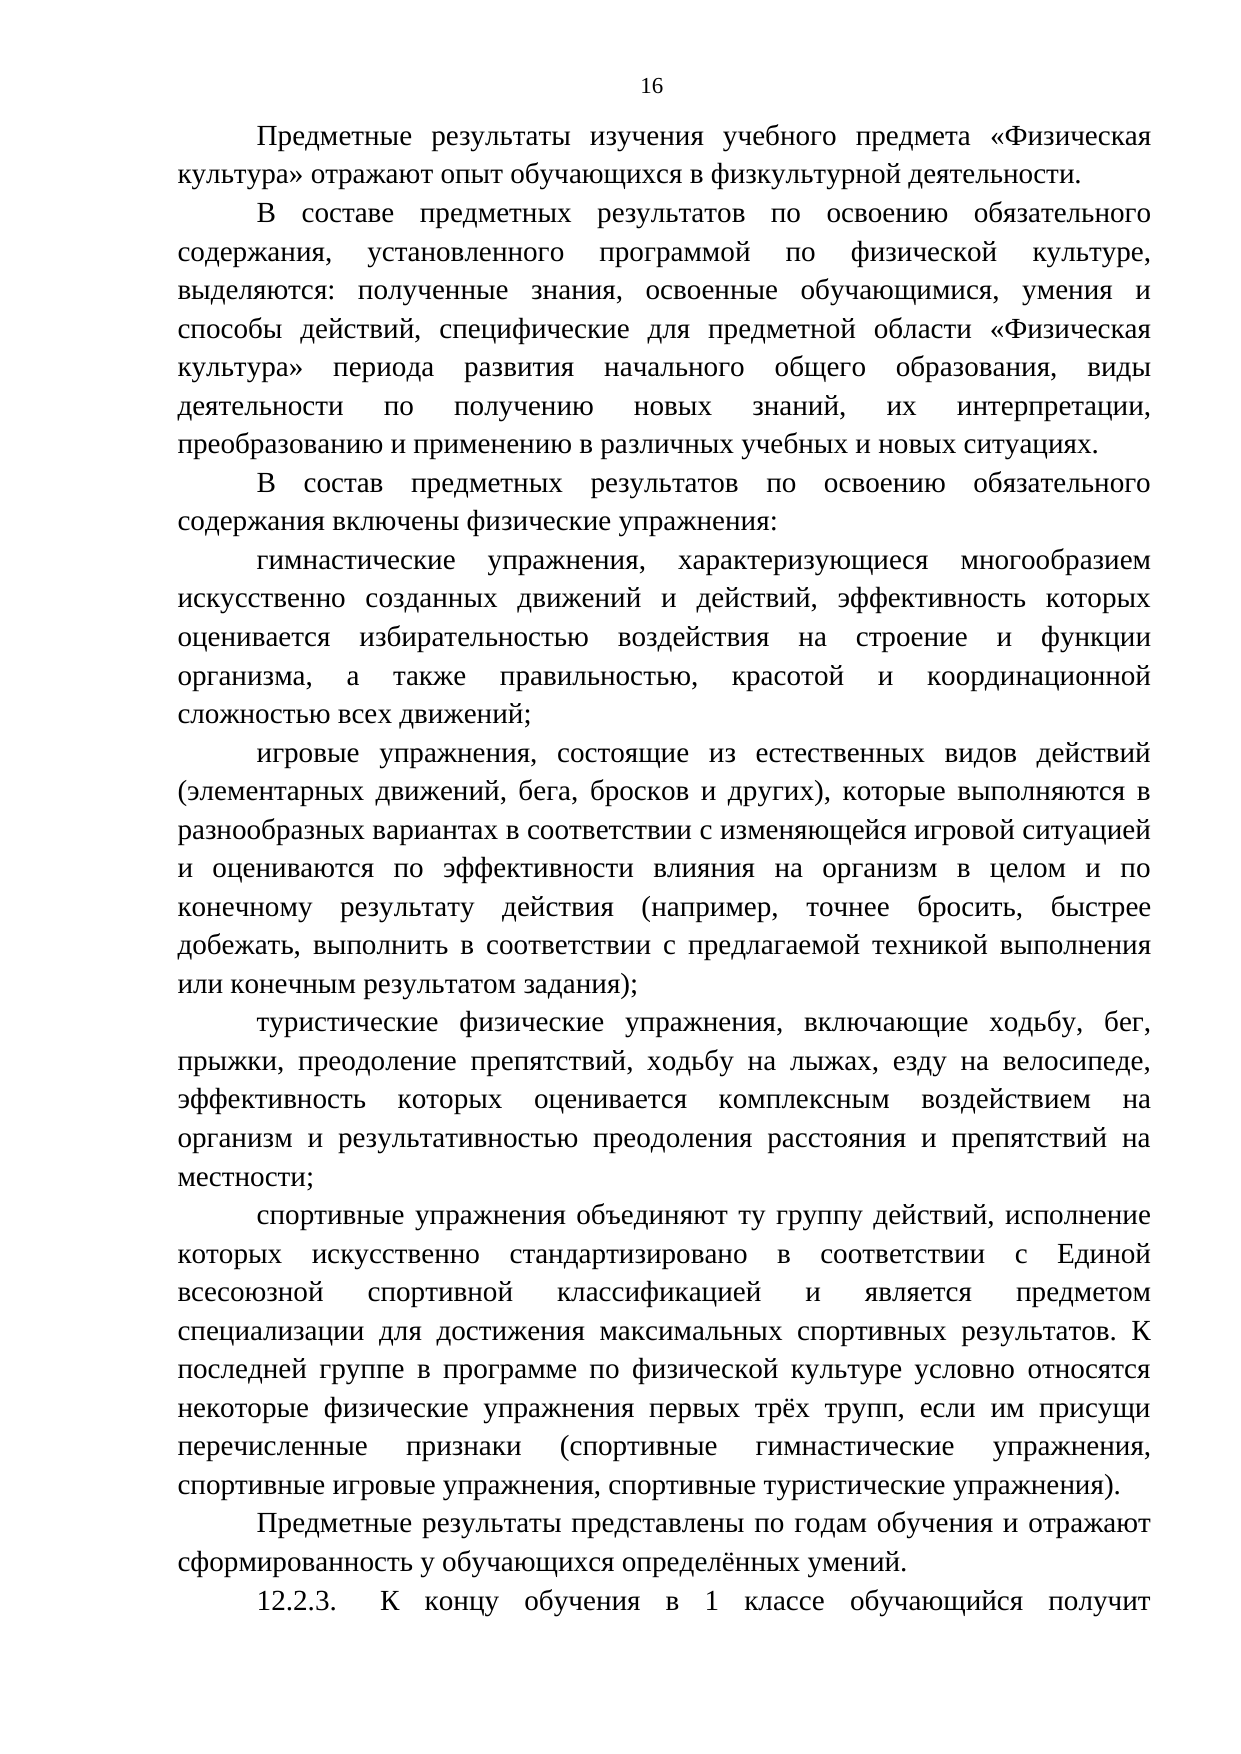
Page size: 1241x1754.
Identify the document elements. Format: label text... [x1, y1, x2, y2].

text туристические физические упражнения, включающие ходьбу, бег, прыжки, преодоление препятствий, ходьбу на лыжах, езду на велосипеде, эффективность которых оценивается комплексным воздействием на организм и результативностью преодоления расстояния и препятствий на местности; [177, 1004, 1152, 1192]
text В состав предметных результатов по освоению обязательного содержания включены физические упражнения: [177, 465, 1152, 537]
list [177, 1583, 1152, 1616]
text игровые упражнения, состоящие из естественных видов действий (элементарных движений, бега, бросков и других), которые выполняются в разнообразных вариантах в соответствии с изменяющейся игровой ситуацией и оцениваются по эффективности влияния на организм в целом и по конечному результату действия (например, точнее бросить, быстрее добежать, выполнить в соответствии с предлагаемой техникой выполнения или конечным результатом задания); [177, 735, 1152, 999]
text Предметные результаты представлены по годам обучения и отражают сформированность у обучающихся определённых умений. [177, 1506, 1152, 1578]
text Предметные результаты изучения учебного предмета «Физическая культура» отражают опыт обучающихся в физкультурной деятельности. [177, 118, 1152, 190]
text спортивные упражнения объединяют ту группу действий, исполнение которых искусственно стандартизировано в соответствии с Единой всесоюзной спортивной классификацией и является предметом специализации для достижения максимальных спортивных результатов. К последней группе в программе по физической культуре условно относятся некоторые физические упражнения первых трёх трупп, если им присущи перечисленные признаки (спортивные гимнастические упражнения, спортивные игровые упражнения, спортивные туристические упражнения). [177, 1197, 1152, 1501]
text гимнастические упражнения, характеризующиеся многообразием искусственно созданных движений и действий, эффективность которых оценивается избирательностью воздействия на строение и функции организма, а также правильностью, красотой и координационной сложностью всех движений; [177, 542, 1152, 730]
text В составе предметных результатов по освоению обязательного содержания, установленного программой по физической культуре, выделяются: полученные знания, освоенные обучающимися, умения и способы действий, специфические для предметной области «Физическая культура» периода развития начального общего образования, виды деятельности по получению новых знаний, их интерпретации, преобразованию и применению в различных учебных и новых ситуациях. [177, 195, 1152, 460]
